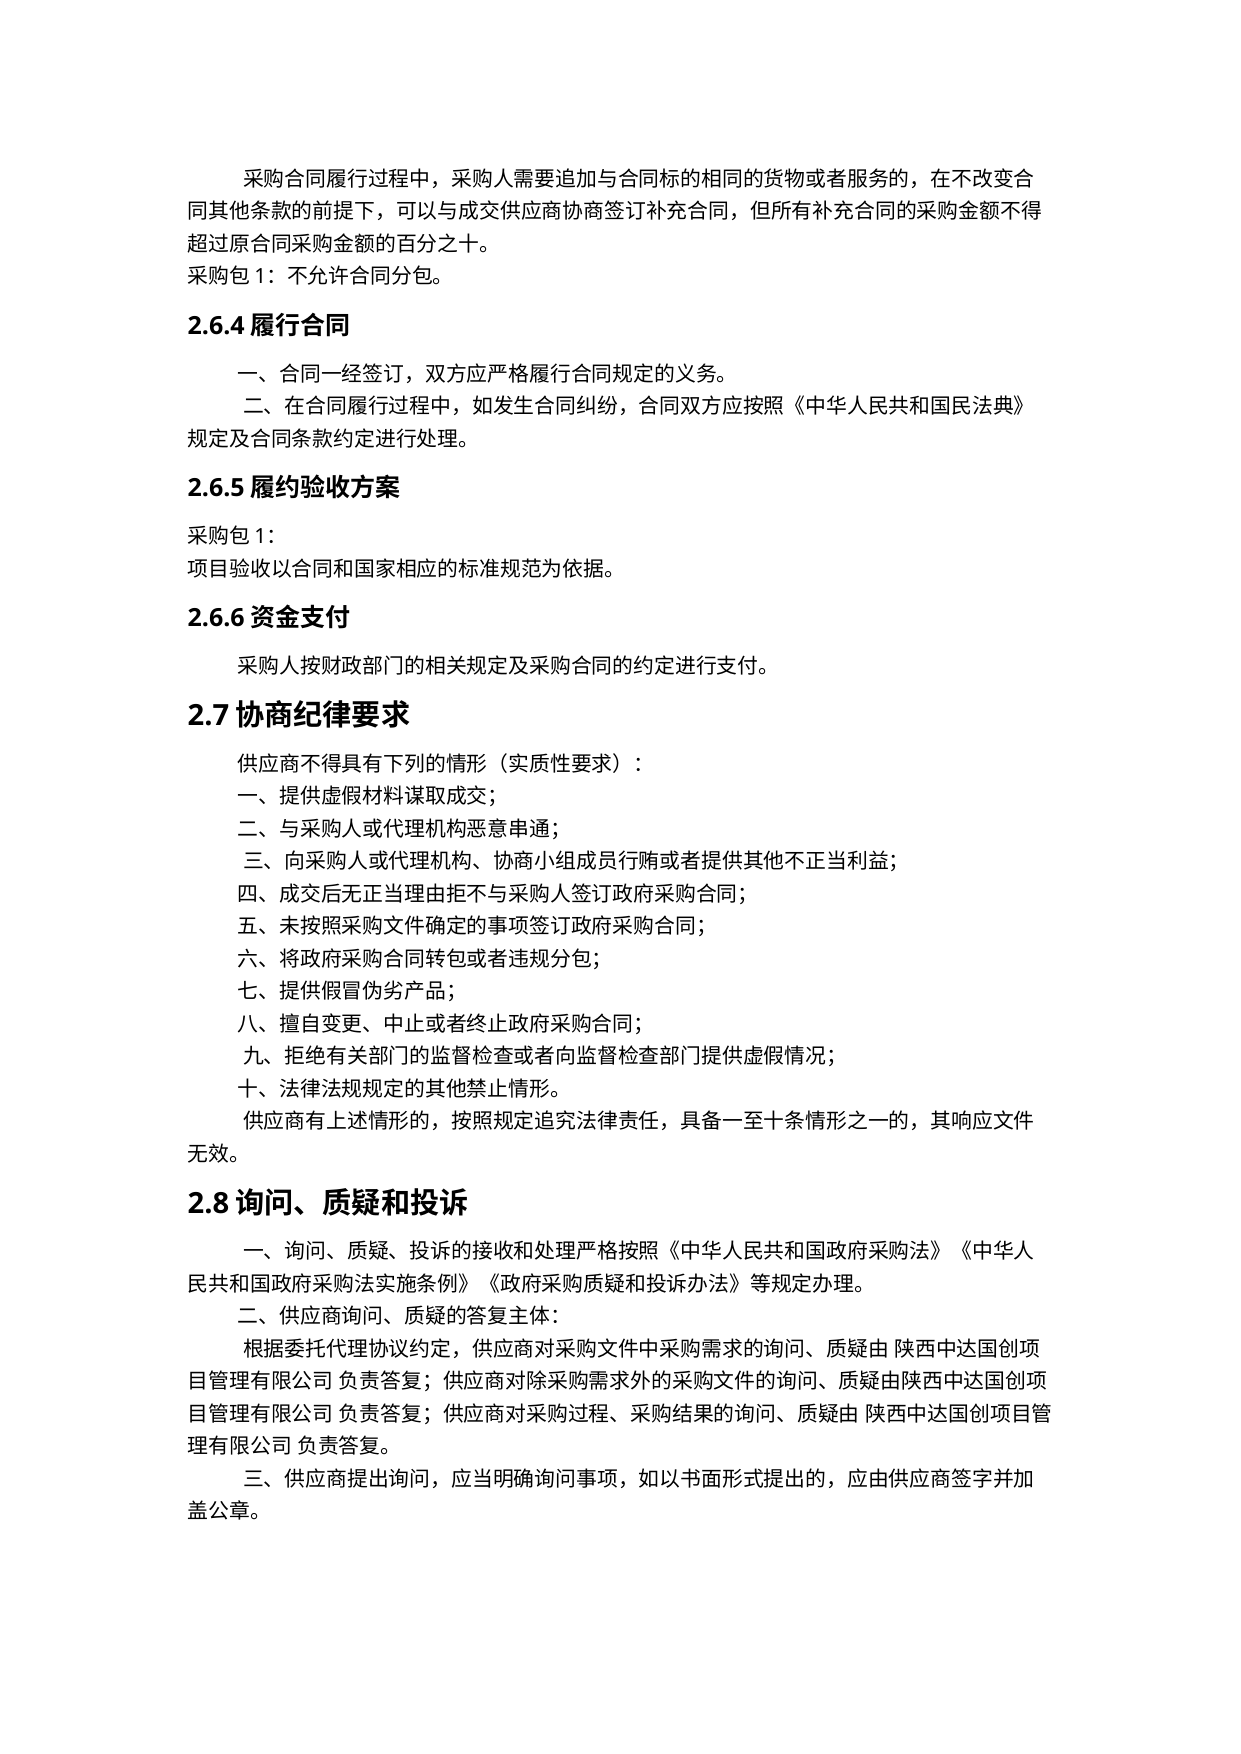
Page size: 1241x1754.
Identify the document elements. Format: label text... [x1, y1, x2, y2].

text 一、合同一经签订，双方应严格履行合同规定的义务。 [187, 357, 1053, 389]
text 一、询问、质疑、投诉的接收和处理严格按照《中华人民共和国政府采购法》《中华人民共和国政府采购法实施条例》《政府采购质疑和投诉办法》等规定办理。 [187, 1234, 1053, 1299]
text 七、提供假冒伪劣产品； [187, 974, 1053, 1007]
text 采购人按财政部门的相关规定及采购合同的约定进行支付。 [187, 649, 1053, 682]
text 一、提供虚假材料谋取成交； [187, 779, 1053, 812]
text 三、向采购人或代理机构、协商小组成员行贿或者提供其他不正当利益； [187, 844, 1053, 877]
text 四、成交后无正当理由拒不与采购人签订政府采购合同； [187, 877, 1053, 909]
text 采购合同履行过程中，采购人需要追加与合同标的相同的货物或者服务的，在不改变合同其他条款的前提下，可以与成交供应商协商签订补充合同，但所有补充合同的采购金额不得超过原合同采购金额的百分之十。 [187, 162, 1053, 259]
text 2.6.5履约验收方案 [187, 454, 1053, 519]
text 八、擅自变更、中止或者终止政府采购合同； [187, 1007, 1053, 1039]
text 供应商不得具有下列的情形（实质性要求）： [187, 747, 1053, 779]
text 2.7协商纪律要求 [187, 682, 1053, 747]
text 九、拒绝有关部门的监督检查或者向监督检查部门提供虚假情况； [187, 1039, 1053, 1072]
text 项目验收以合同和国家相应的标准规范为依据。 [187, 552, 1053, 584]
text 采购包1： [187, 519, 1053, 552]
text 2.6.4履行合同 [187, 292, 1053, 357]
text 六、将政府采购合同转包或者违规分包； [187, 942, 1053, 974]
text 二、在合同履行过程中，如发生合同纠纷，合同双方应按照《中华人民共和国民法典》规定及合同条款约定进行处理。 [187, 389, 1053, 454]
text 根据委托代理协议约定，供应商对采购文件中采购需求的询问、质疑由 陕西中达国创项目管理有限公司 负责答复；供应商对除采购需求外的采购文件的询问、质疑由陕西中达国创项目管理有限公司 负责答复；供应商对采购过程、采购结果的询问、质疑由 陕西中达国创项目管理有限公司 负责答复。 [187, 1332, 1053, 1462]
text 三、供应商提出询问，应当明确询问事项，如以书面形式提出的，应由供应商签字并加盖公章。 [187, 1462, 1053, 1527]
text 2.6.6资金支付 [187, 584, 1053, 649]
text 五、未按照采购文件确定的事项签订政府采购合同； [187, 909, 1053, 942]
text 2.8询问、质疑和投诉 [187, 1169, 1053, 1234]
text 十、法律法规规定的其他禁止情形。 [187, 1072, 1053, 1104]
text 供应商有上述情形的，按照规定追究法律责任，具备一至十条情形之一的，其响应文件无效。 [187, 1104, 1053, 1169]
text 二、供应商询问、质疑的答复主体： [187, 1299, 1053, 1332]
text 二、与采购人或代理机构恶意串通； [187, 812, 1053, 844]
text 采购包1：不允许合同分包。 [187, 259, 1053, 292]
